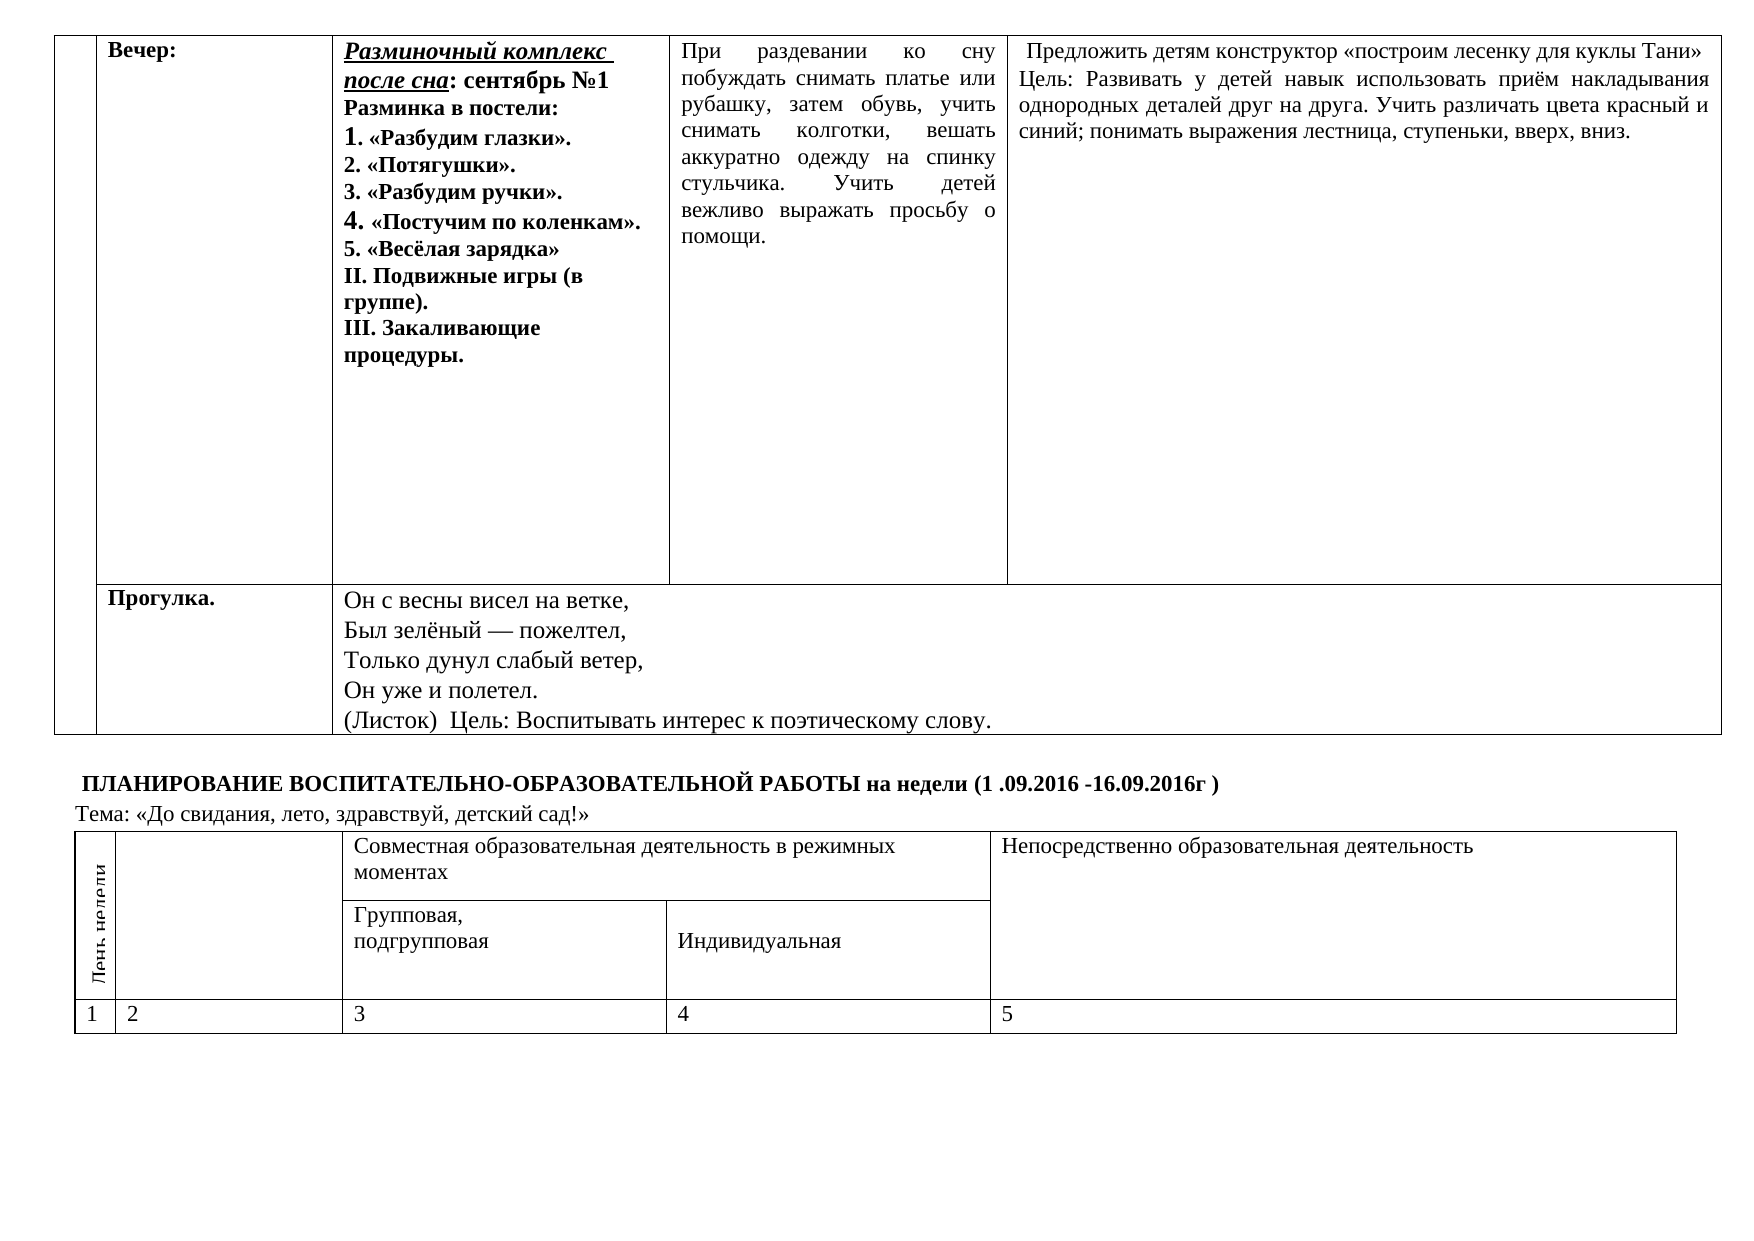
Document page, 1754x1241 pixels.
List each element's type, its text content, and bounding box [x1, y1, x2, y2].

table_cell Индивидуальная [667, 901, 990, 999]
table_cell Прогулка. [97, 585, 332, 733]
table_cell Предложить детям конструктор «построим лесенку для куклы Тани» Цель: Развивать у детей навык использовать приём накладывания однородных деталей друг на друга. Учить различать цвета красный и синий; понимать выражения лестница, ступеньки, вверх, вниз. [1008, 36, 1721, 583]
table_header Совместная образовательная деятельность в режимных моментах [343, 832, 990, 900]
table_cell 2 [116, 1000, 342, 1033]
table_cell 4 [667, 1000, 990, 1033]
table_cell 3 [343, 1000, 666, 1033]
table_cell 5 [991, 1000, 1676, 1033]
table_header [116, 832, 342, 999]
text ПЛАНИРОВАНИЕ ВОСПИТАТЕЛЬНО-ОБРАЗОВАТЕЛЬНОЙ РАБОТЫ на недели (1 .09.2016 -16.09.2016г ) [75, 763, 1679, 798]
table_cell Он с весны висел на ветке, Был зелёный — пожелтел, Только дунул слабый ветер, Он уже и полетел. (Листок) Цель: Воспитывать интерес к поэтическому слову. [333, 585, 1721, 733]
table_cell Вечер: [97, 36, 332, 583]
text Тема: «До свидания, лето, здравствуй, детский сад!» [75, 799, 1679, 826]
table_header День недели [76, 832, 115, 999]
table_cell 1 [76, 1000, 115, 1033]
table_cell При раздевании ко сну побуждать снимать платье или рубашку, затем обувь, учить снимать колготки, вешать аккуратно одежду на спинку стульчика. Учить детей вежливо выражать просьбу о помощи. [670, 36, 1007, 583]
table_cell Разминочный комплекс после сна: сентябрь №1 Разминка в постели: 1. «Разбудим глазки». 2. «Потягушки». 3. «Разбудим ручки». 4. «Постучим по коленкам». 5. «Весёлая зарядка» II. Подвижные игры (в группе). III. Закаливающие процедуры. [333, 36, 669, 583]
table_cell Групповая, подгрупповая [343, 901, 666, 999]
table_header Непосредственно образовательная деятельность [991, 832, 1676, 999]
